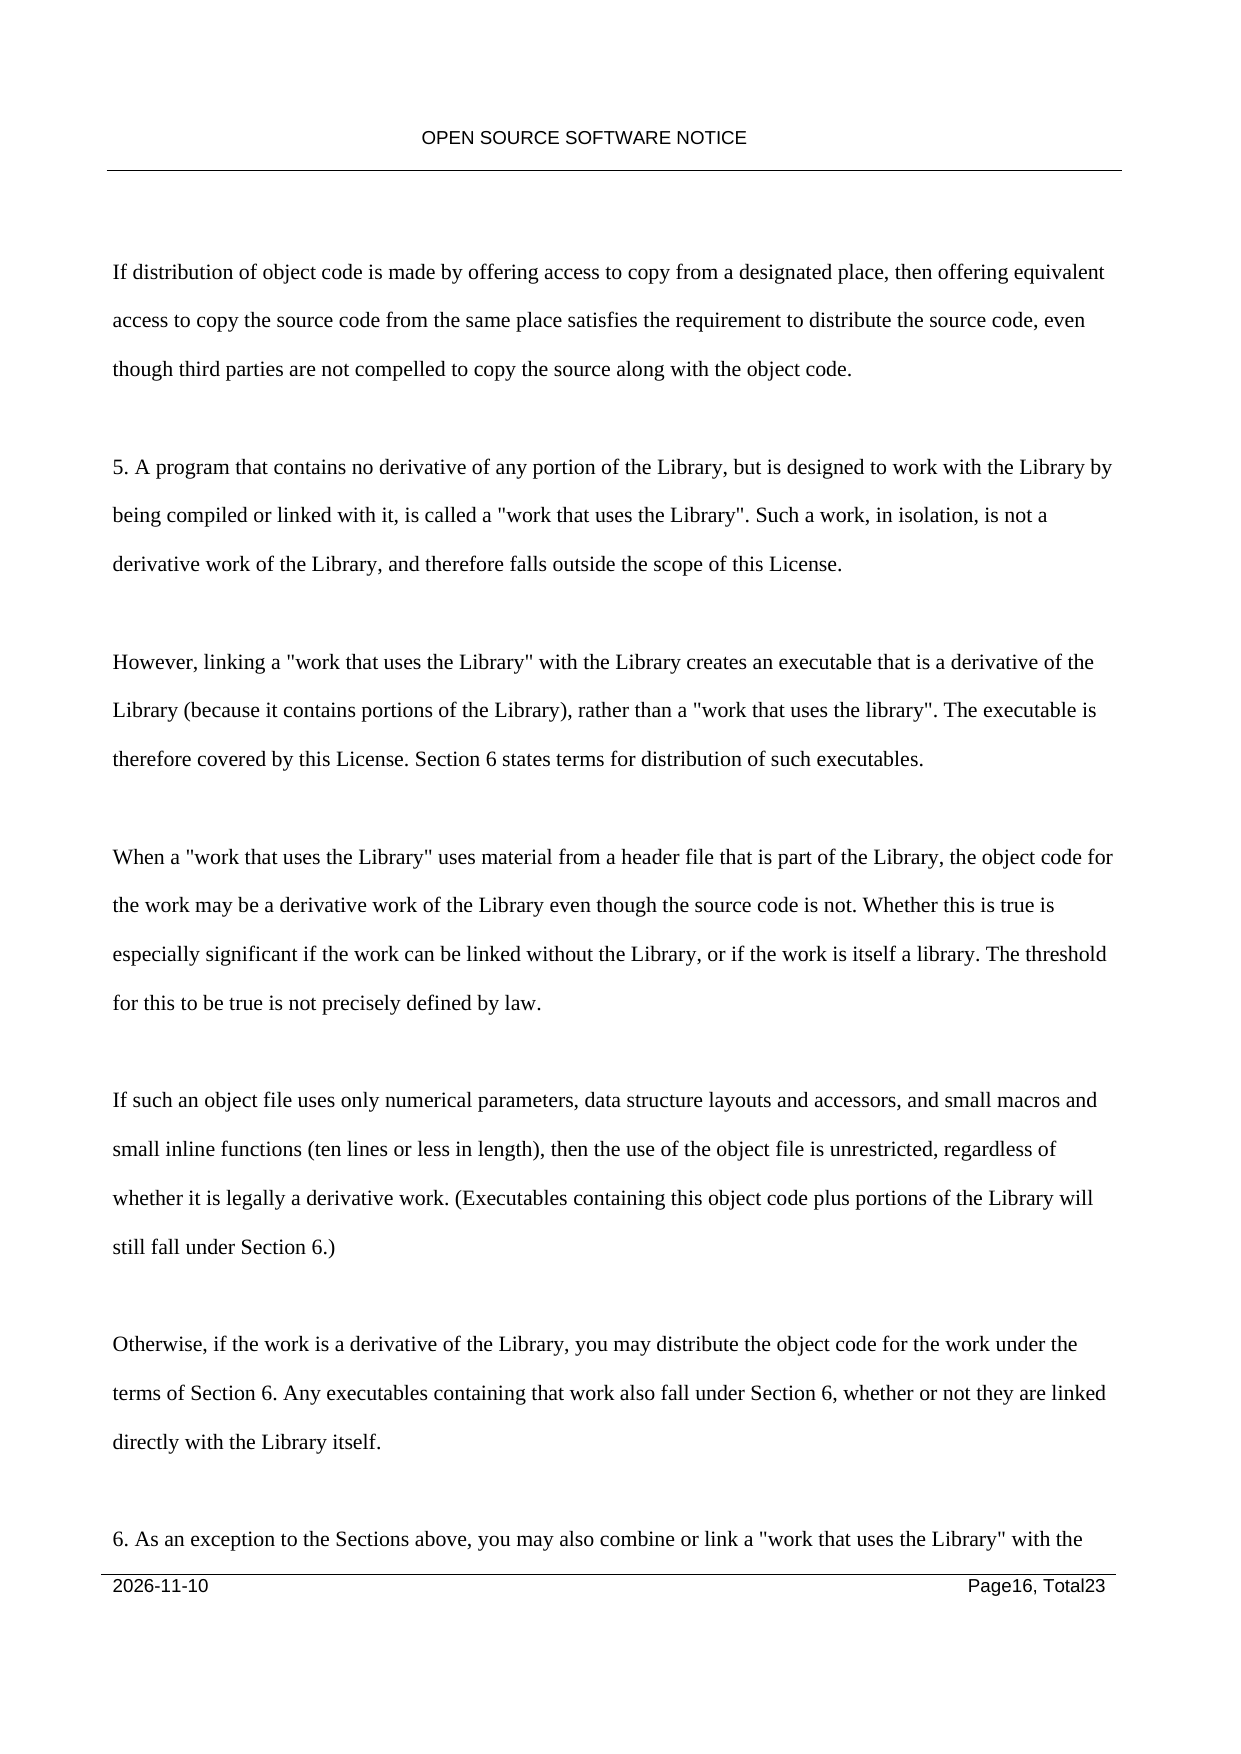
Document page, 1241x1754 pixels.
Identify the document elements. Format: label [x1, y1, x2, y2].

text [112, 206, 1128, 1555]
